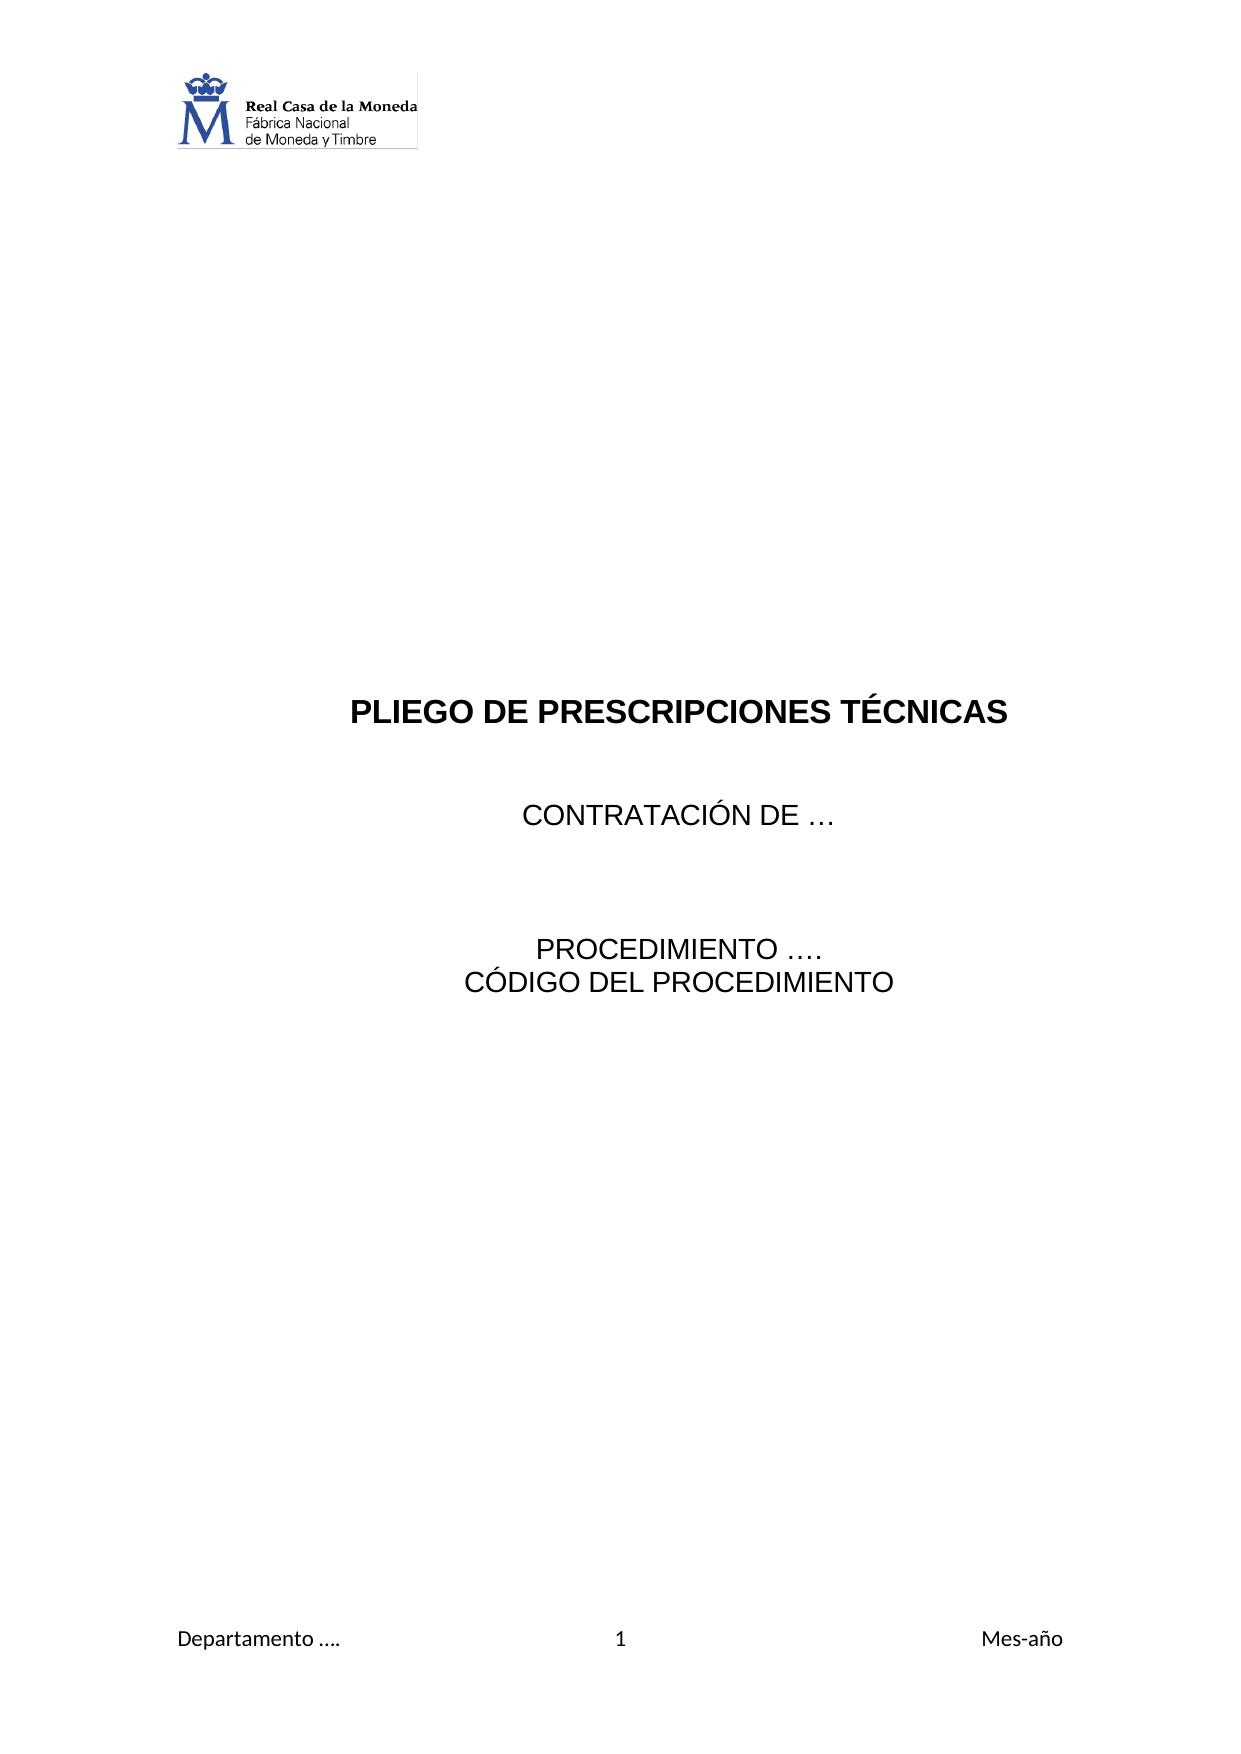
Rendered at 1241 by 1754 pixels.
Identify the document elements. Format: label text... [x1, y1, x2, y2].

picture [177, 73, 418, 149]
text PROCEDIMIENTO …. [295, 932, 1063, 965]
text CÓDIGO DEL PROCEDIMIENTO [295, 965, 1063, 999]
text CONTRATACIÓN DE … [295, 798, 1063, 831]
text PLIEGO DE PRESCRIPCIONES TÉCNICAS [295, 692, 1063, 731]
